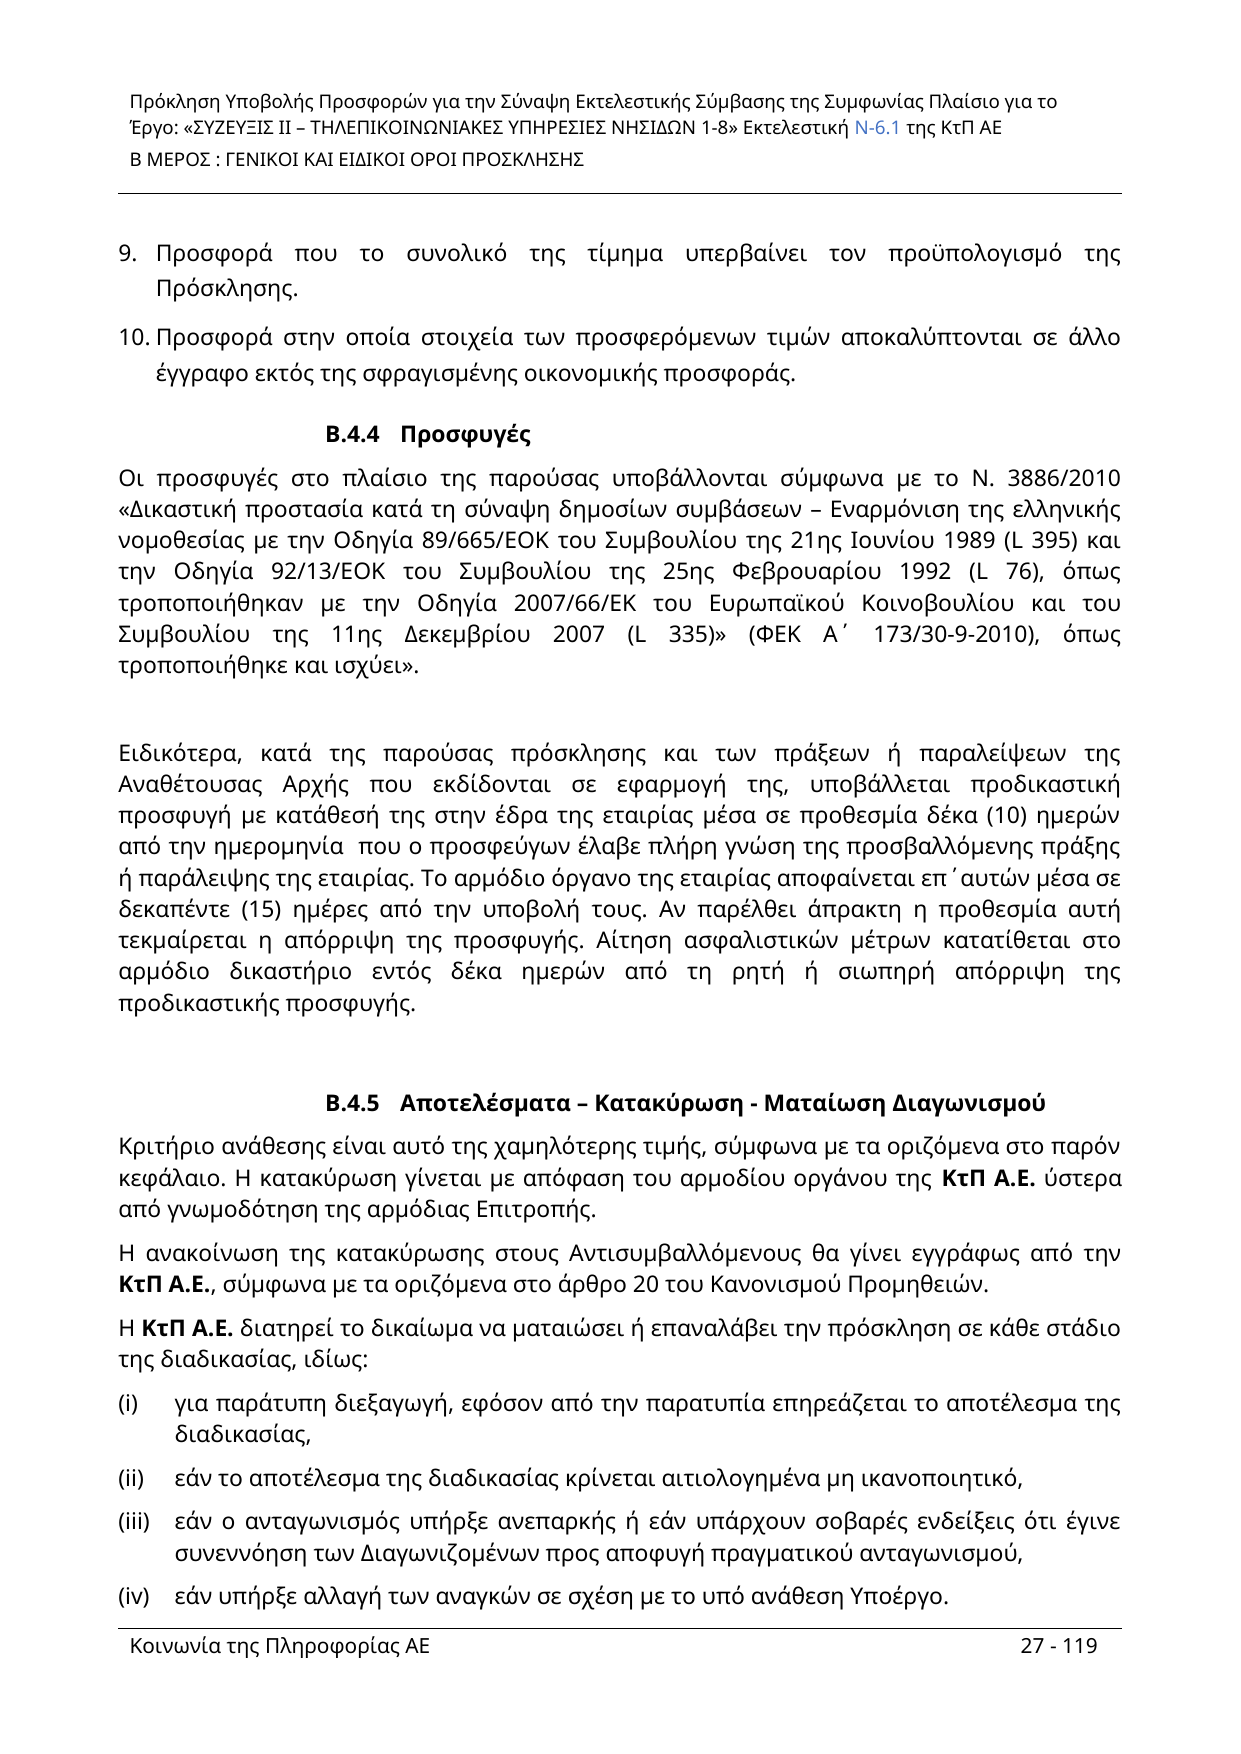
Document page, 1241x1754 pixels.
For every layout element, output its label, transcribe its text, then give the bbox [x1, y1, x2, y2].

subtitle Αποτελέσματα – Κατακύρωση - Ματαίωση Διαγωνισμού [325, 1086, 1122, 1118]
text (iv) εάν υπήρξε αλλαγή των αναγκών σε σχέση με το υπό ανάθεση Υποέργο. [118, 1580, 1122, 1611]
text Η ΚτΠ Α.Ε. διατηρεί το δικαίωμα να ματαιώσει ή επαναλάβει την πρόσκληση σε κάθε στάδιο της διαδικασίας, ιδίως: [118, 1311, 1122, 1374]
text (iii) εάν ο ανταγωνισμός υπήρξε ανεπαρκής ή εάν υπάρχουν σοβαρές ενδείξεις ότι έγινε συνεννόηση των Διαγωνιζομένων προς αποφυγή πραγματικού ανταγωνισμού, [118, 1505, 1122, 1568]
text (i) για παράτυπη διεξαγωγή, εφόσον από την παρατυπία επηρεάζεται το αποτέλεσμα της διαδικασίας, [118, 1386, 1122, 1449]
text Κριτήριο ανάθεσης είναι αυτό της χαμηλότερης τιμής, σύμφωνα με τα οριζόμενα στο παρόν κεφάλαιο. Η κατακύρωση γίνεται με απόφαση του αρμοδίου οργάνου της ΚτΠ Α.Ε. ύστερα από γνωμοδότηση της αρμόδιας Επιτροπής. [118, 1130, 1122, 1224]
subtitle Προσφυγές [325, 418, 1122, 449]
list Προσφορά που το συνολικό της τίμημα υπερβαίνει τον προϋπολογισμό της Πρόσκλησης. [118, 236, 1122, 304]
list Προσφορά στην οποία στοιχεία των προσφερόμενων τιμών αποκαλύπτονται σε άλλο έγγραφο εκτός της σφραγισμένης οικονομικής προσφοράς. [118, 321, 1122, 388]
text (ii) εάν το αποτέλεσμα της διαδικασίας κρίνεται αιτιολογημένα μη ικανοποιητικό, [118, 1461, 1122, 1493]
text Η ανακοίνωση της κατακύρωσης στους Αντισυμβαλλόμενους θα γίνει εγγράφως από την ΚτΠ Α.Ε., σύμφωνα με τα οριζόμενα στο άρθρο 20 του Κανονισμού Προμηθειών. [118, 1236, 1122, 1299]
text Οι προσφυγές στο πλαίσιο της παρούσας υποβάλλονται σύμφωνα με το Ν. 3886/2010 «Δικαστική προστασία κατά τη σύναψη δημοσίων συμβάσεων – Εναρμόνιση της ελληνικής νομοθεσίας με την Οδηγία 89/665/ΕΟΚ του Συμβουλίου της 21ης Ιουνίου 1989 (L 395) και την Οδηγία 92/13/ΕΟΚ του Συμβουλίου της 25ης Φεβρουαρίου 1992 (L 76), όπως τροποποιήθηκαν με την Οδηγία 2007/66/ΕΚ του Ευρωπαϊκού Κοινοβουλίου και του Συμβουλίου της 11ης Δεκεμβρίου 2007 (L 335)» (ΦΕΚ Α΄ 173/30-9-2010), όπως τροποποιήθηκε και ισχύει». [118, 461, 1122, 680]
text Ειδικότερα, κατά της παρούσας πρόσκλησης και των πράξεων ή παραλείψεων της Αναθέτουσας Αρχής που εκδίδονται σε εφαρμογή της, υποβάλλεται προδικαστική προσφυγή με κατάθεσή της στην έδρα της εταιρίας μέσα σε προθεσμία δέκα (10) ημερών από την ημερομηνία που ο προσφεύγων έλαβε πλήρη γνώση της προσβαλλόμενης πράξης ή παράλειψης της εταιρίας. Το αρμόδιο όργανο της εταιρίας αποφαίνεται επ΄αυτών μέσα σε δεκαπέντε (15) ημέρες από την υποβολή τους. Αν παρέλθει άπρακτη η προθεσμία αυτή τεκμαίρεται η απόρριψη της προσφυγής. Αίτηση ασφαλιστικών μέτρων κατατίθεται στο αρμόδιο δικαστήριο εντός δέκα ημερών από τη ρητή ή σιωπηρή απόρριψη της προδικαστικής προσφυγής. [118, 736, 1122, 1018]
